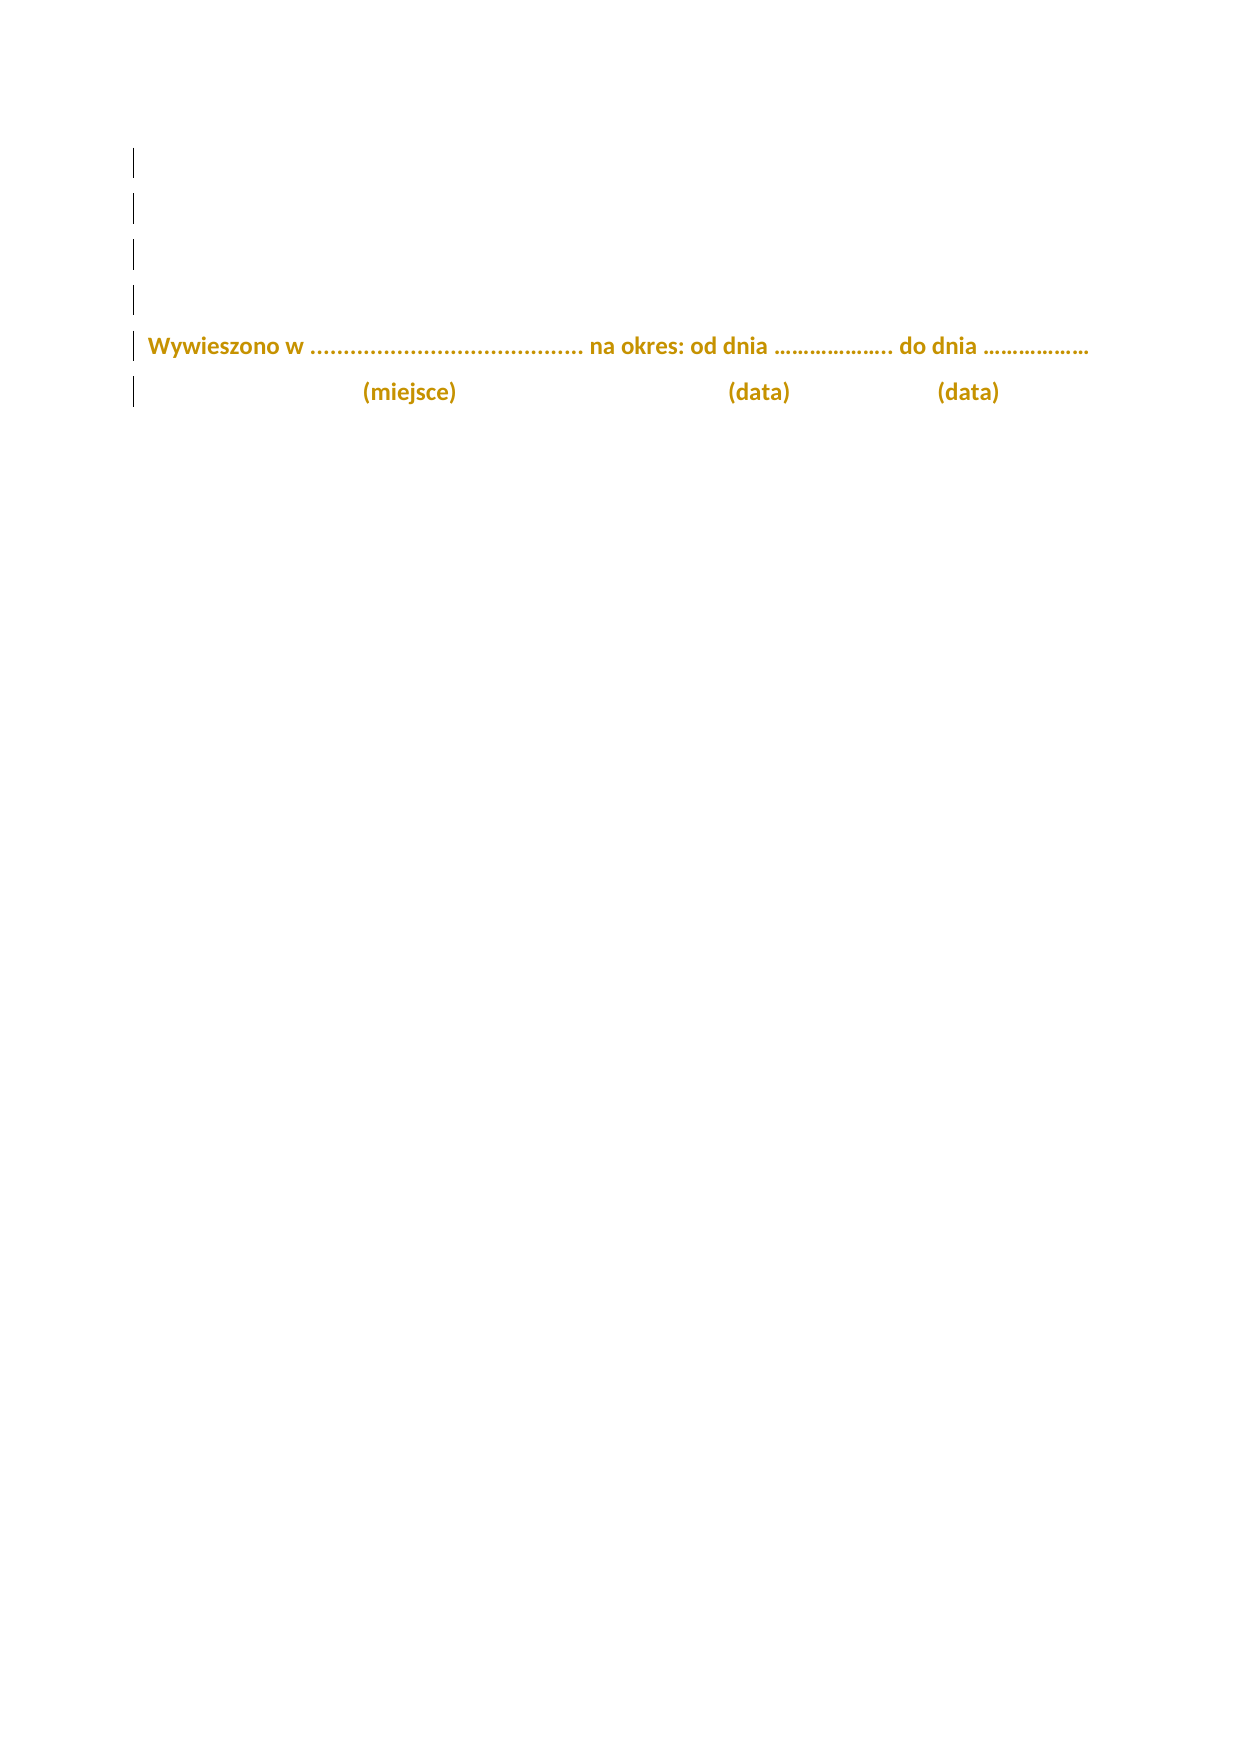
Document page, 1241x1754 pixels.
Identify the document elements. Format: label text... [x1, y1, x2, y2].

text Wywieszono w ......................................... na okres: od dnia ……………….. do dnia ……………… [148, 331, 1093, 361]
text (miejsce) (data) (data) [148, 376, 1093, 407]
